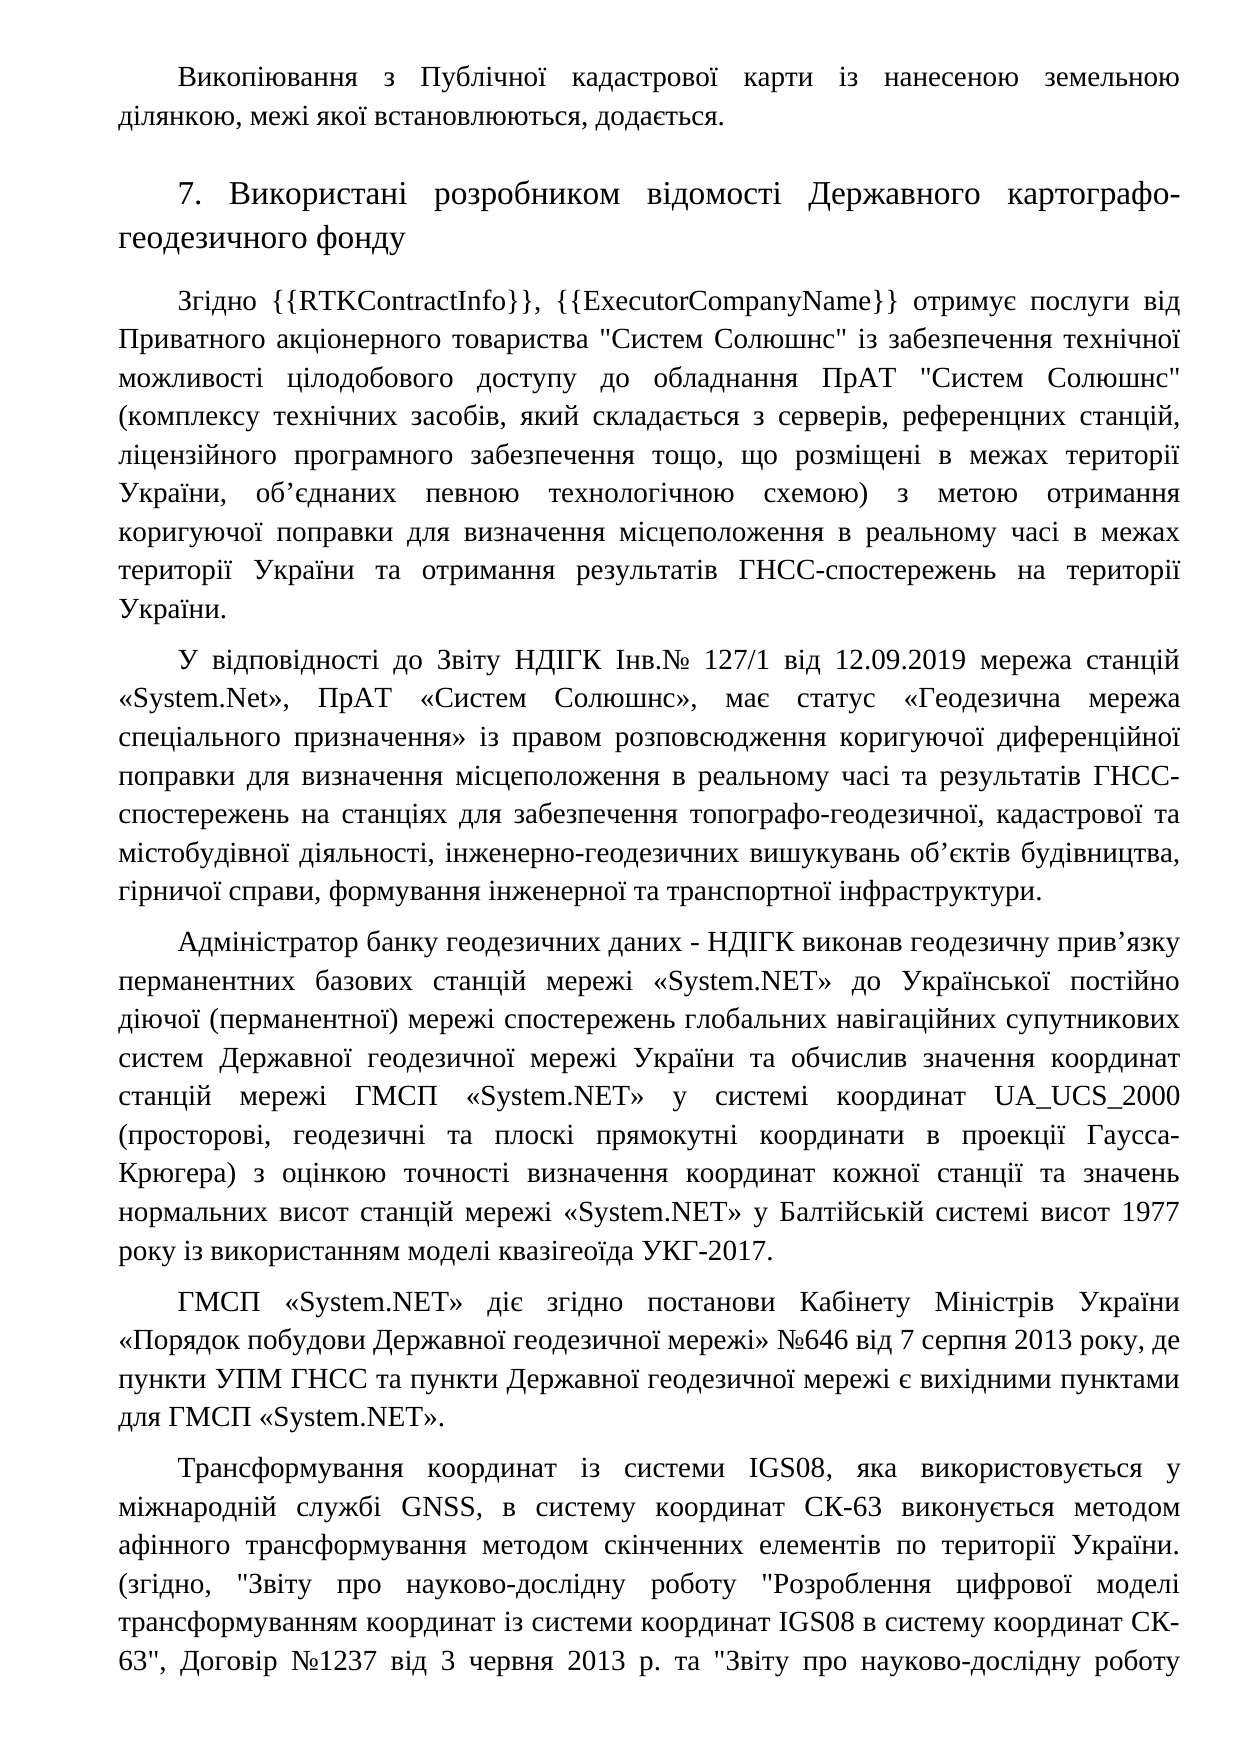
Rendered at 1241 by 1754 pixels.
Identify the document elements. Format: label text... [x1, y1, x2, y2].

text У відповідності до Звіту НДІГК Інв.№ 127/1 від 12.09.2019 мережа станцій «System.Net», ПрАТ «Систем Солюшнс», має статус «Геодезична мережа спеціального призначення» із правом розповсюдження коригуючої диференційної поправки для визначення місцеположення в реальному часі та результатів ГНСС-спостережень на станціях для забезпечення топографо-геодезичної, кадастрової та містобудівної діяльності, інженерно-геодезичних вишукувань об’єктів будівництва, гірничої справи, формування інженерної та транспортної інфраструктури. [118, 642, 1181, 907]
text Викопіювання з Публічної кадастрової карти із нанесеною земельною ділянкою, межі якої встановлюються, додається. [118, 59, 1181, 131]
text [118, 1450, 1181, 1677]
text Згідно {{RTKContractInfo}}, {{ExecutorCompanyName}} отримує послуги від Приватного акціонерного товариства "Систем Солюшнс" із забезпечення технічної можливості цілодобового доступу до обладнання ПрАТ "Систем Солюшнс" (комплексу технічних засобів, який складається з серверів, референцних станцій, ліцензійного програмного забезпечення тощо, що розміщені в межах території України, об’єднаних певною технологічною схемою) з метою отримання коригуючої поправки для визначення місцеположення в реальному часі в межах території України та отримання результатів ГНСС-спостережень на території України. [118, 283, 1181, 624]
text Адміністратор банку геодезичних даних - НДІГК виконав геодезичну прив’язку перманентних базових станцій мережі «System.NET» до Української постійно діючої (перманентної) мережі спостережень глобальних навігаційних супутникових систем Державної геодезичної мережі України та обчислив значення координат станцій мережі ГМСП «System.NET» у системі координат UA_UCS_2000 (просторові, геодезичні та плоскі прямокутні координати в проекції Гаусса-Крюгера) з оцінкою точності визначення координат кожної станції та значень нормальних висот станцій мережі «System.NET» у Балтійській системі висот 1977 року із використанням моделі квазігеоїда УКГ-2017. [118, 924, 1181, 1266]
text ГМСП «System.NET» діє згідно постанови Кабінету Міністрів України «Порядок побудови Державної геодезичної мережі» №646 від 7 серпня 2013 року, де пункти УПМ ГНСС та пункти Державної геодезичної мережі є вихідними пунктами для ГМСП «System.NET». [118, 1284, 1181, 1433]
text 7. Використані розробником відомості Державного картографо-геодезичного фонду [118, 174, 1181, 256]
